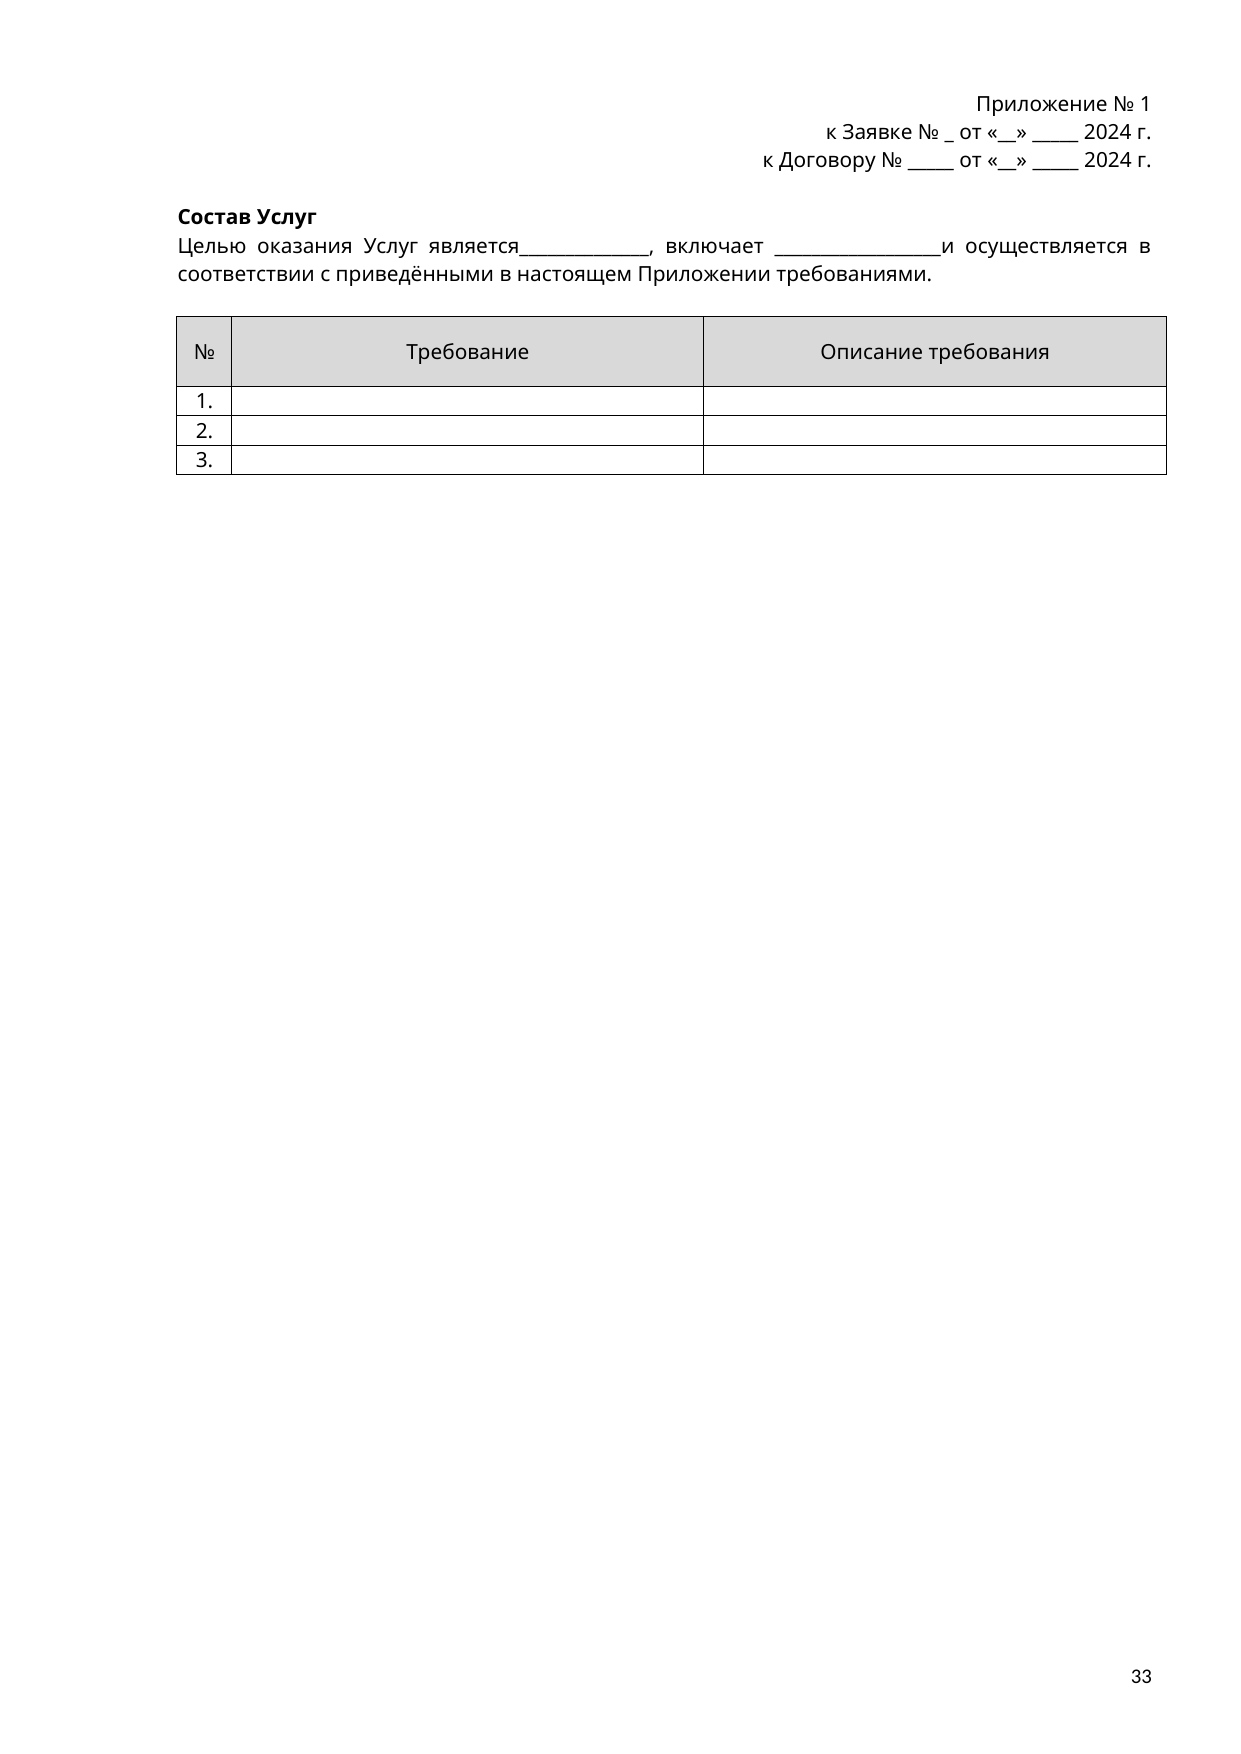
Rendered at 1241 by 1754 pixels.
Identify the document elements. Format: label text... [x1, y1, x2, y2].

text Целью оказания Услуг является______________, включает __________________и осуществляется в соответствии с приведёнными в настоящем Приложении требованиями. [177, 231, 1152, 288]
table_cell [704, 416, 1166, 444]
text к Договору № _____ от «__» _____ 2024 г. [177, 146, 1152, 174]
text Состав Услуг [177, 202, 1152, 231]
table_cell [232, 446, 703, 474]
table_header № [177, 317, 231, 386]
table_cell [704, 387, 1166, 415]
table_cell 1. [177, 387, 231, 415]
table_cell 3. [177, 446, 231, 474]
table_cell [232, 387, 703, 415]
table_cell [704, 446, 1166, 474]
table_cell [232, 416, 703, 444]
table_header Требование [232, 317, 703, 386]
text Приложение № 1 [177, 89, 1152, 117]
text к Заявке № _ от «__» _____ 2024 г. [177, 117, 1152, 146]
table_header Описание требования [704, 317, 1166, 386]
table_cell 2. [177, 416, 231, 444]
